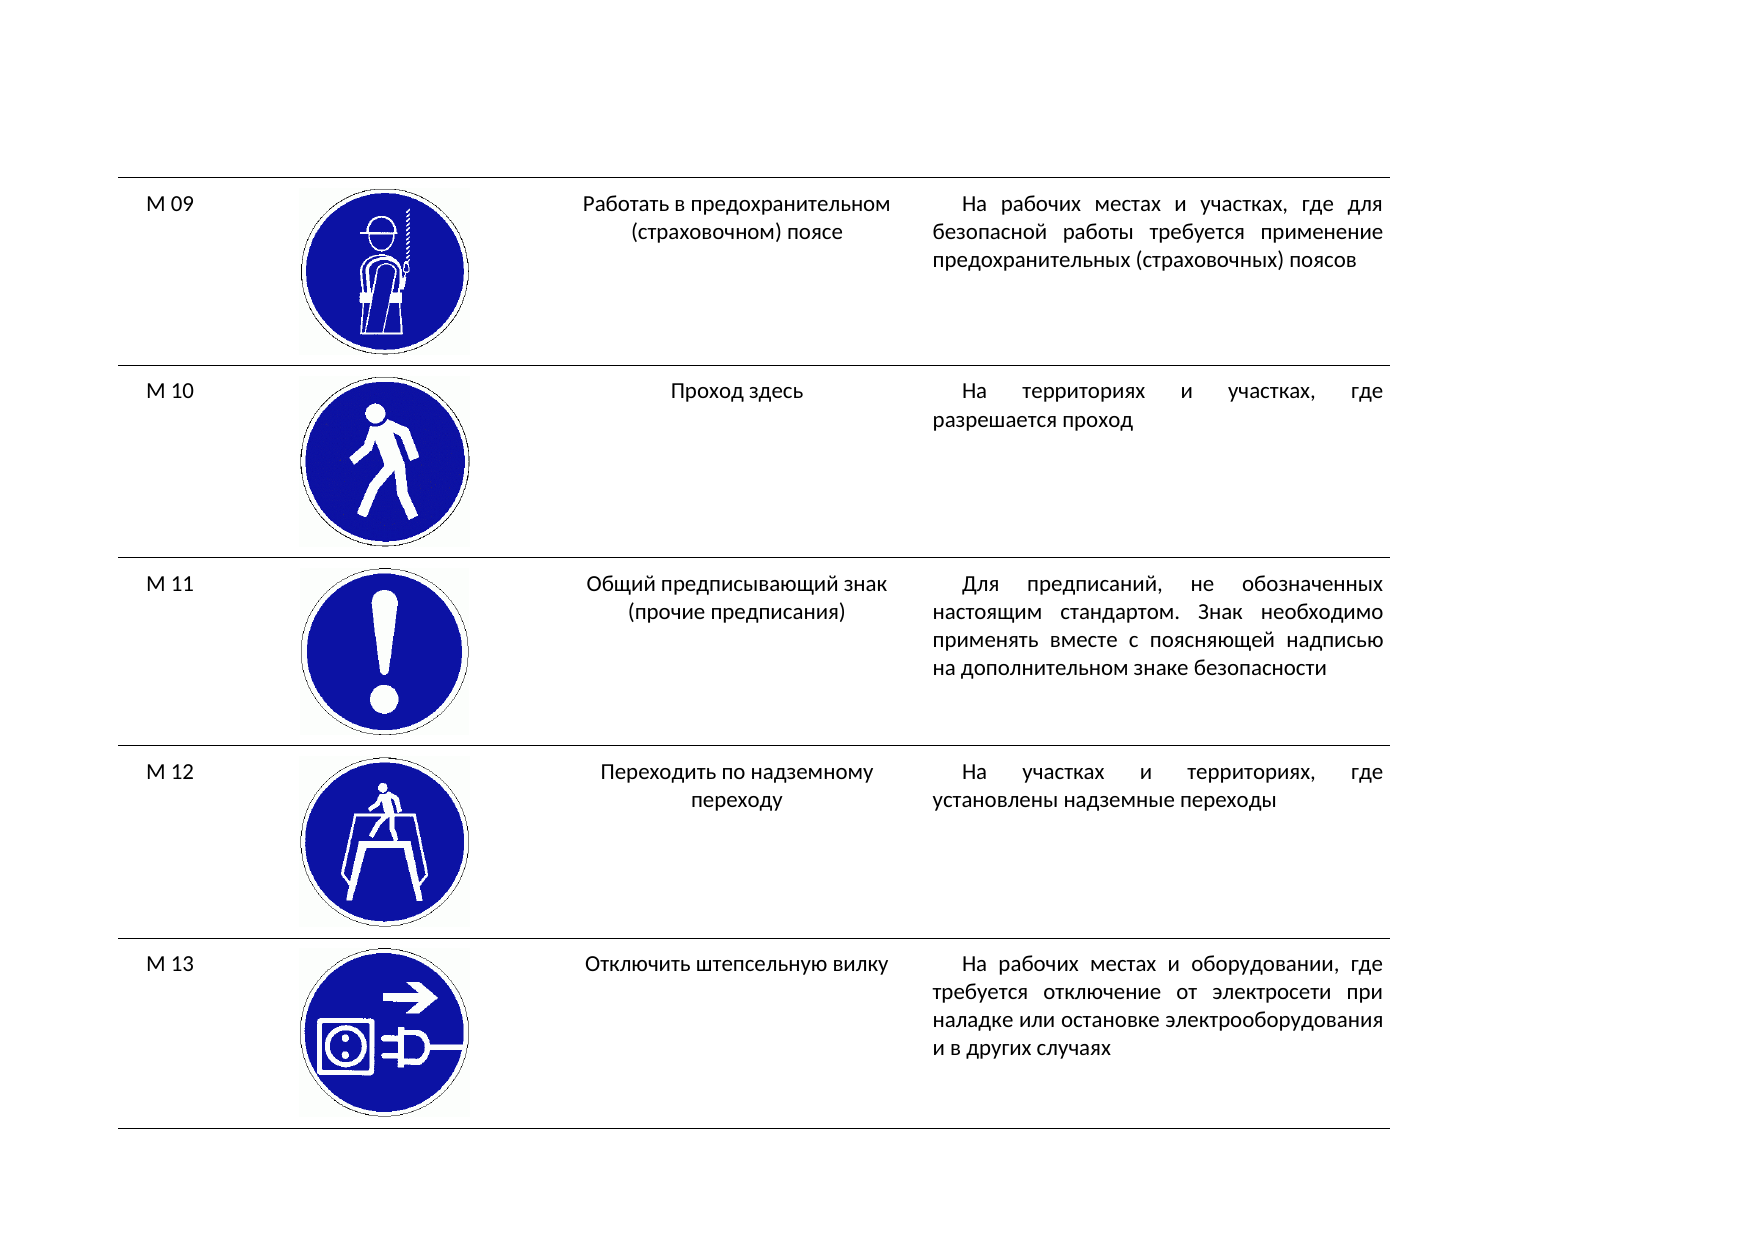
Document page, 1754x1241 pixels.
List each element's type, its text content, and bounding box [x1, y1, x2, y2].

table_cell Работать в предохранительном (страховочном) поясе [548, 178, 926, 365]
picture [300, 568, 469, 735]
table_cell Отключить штепсельную вилку [548, 939, 926, 1127]
table_cell М 10 [118, 366, 221, 557]
picture [299, 756, 470, 927]
table_cell Проход здесь [548, 366, 926, 557]
table_cell Переходить по надземному переходу [548, 746, 926, 937]
picture [299, 948, 470, 1117]
table_cell На участках и территориях, где установлены надземные переходы [926, 746, 1390, 937]
table_cell М 09 [118, 178, 221, 365]
table_cell [221, 746, 548, 937]
table_cell [221, 939, 548, 1127]
table_cell На рабочих местах и оборудовании, где требуется отключение от электросети при наладке или остановке электрооборудования и в других случаях [926, 939, 1390, 1127]
table_cell [221, 558, 548, 745]
table_cell На рабочих местах и участках, где для безопасной работы требуется применение предохранительных (страховочных) поясов [926, 178, 1390, 365]
table_cell М 13 [118, 939, 221, 1127]
table_cell Общий предписывающий знак (прочие предписания) [548, 558, 926, 745]
table_cell М 12 [118, 746, 221, 937]
table_cell [221, 366, 548, 557]
picture [299, 188, 470, 355]
table_cell Для предписаний, не обозначенных настоящим стандартом. Знак необходимо применять вместе с поясняющей надписью на дополнительном знаке безопасности [926, 558, 1390, 745]
picture [299, 376, 470, 547]
table_cell М 11 [118, 558, 221, 745]
table_cell На территориях и участках, где разрешается проход [926, 366, 1390, 557]
table_cell [221, 178, 548, 365]
